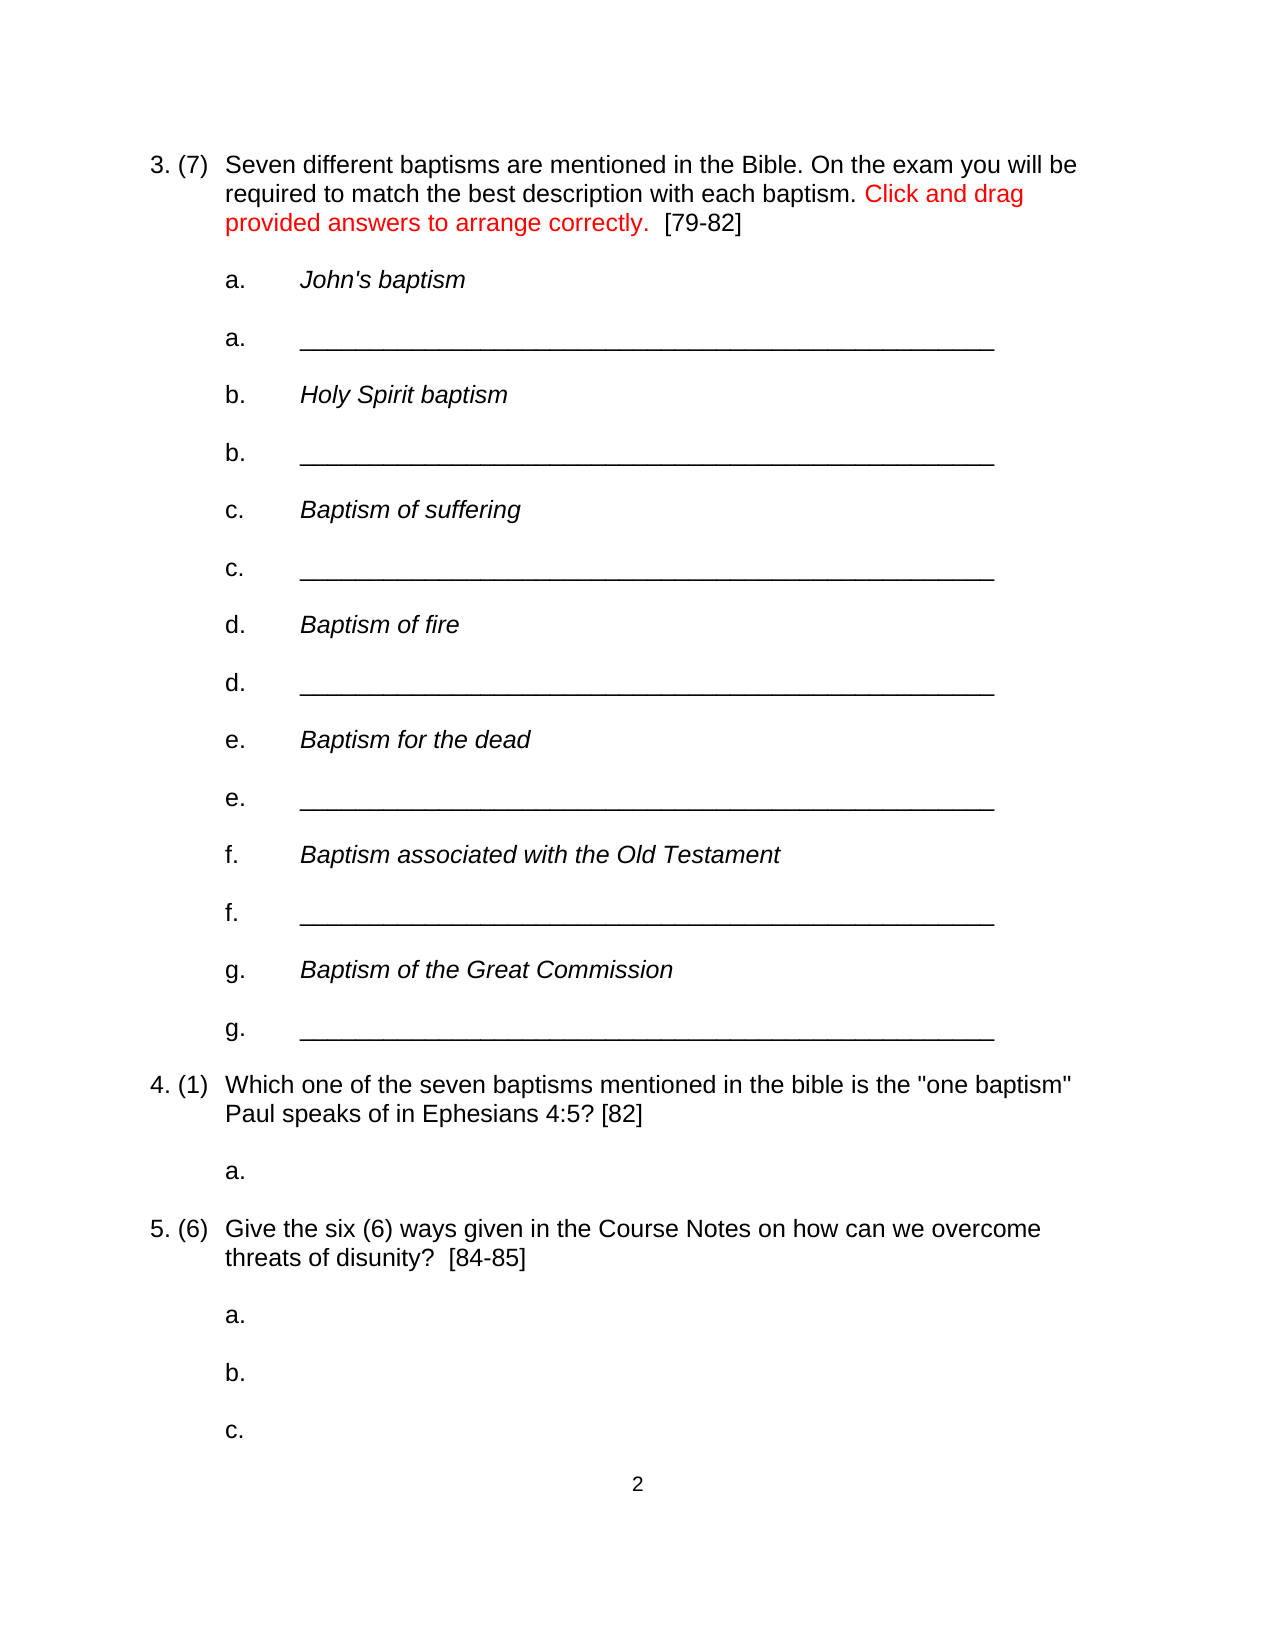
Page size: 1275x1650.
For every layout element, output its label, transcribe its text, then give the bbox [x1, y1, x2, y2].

text a. [150, 1300, 1125, 1329]
text 3. (7) Seven different baptisms are mentioned in the Bible. On the exam you will be required to match the best description with each baptism. Click and drag provided answers to arrange correctly. [79-82] [150, 150, 1125, 236]
text c. [150, 1415, 1125, 1444]
text c. __________________________________________________ [150, 552, 1125, 581]
text e. Baptism for the dead [150, 725, 1125, 754]
text a. [225, 1156, 1125, 1185]
text d. __________________________________________________ [150, 667, 1125, 696]
text b. Holy Spirit baptism [150, 380, 1125, 409]
text g. Baptism of the Great Commission [150, 955, 1125, 984]
text f. __________________________________________________ [150, 897, 1125, 926]
text d. Baptism of fire [150, 610, 1125, 639]
text f. Baptism associated with the Old Testament [150, 840, 1125, 869]
text a. __________________________________________________ [225, 322, 1125, 351]
text c. Baptism of suffering [150, 495, 1125, 524]
text a. John's baptism [225, 265, 1125, 294]
text e. __________________________________________________ [150, 782, 1125, 811]
text 5. (6) Give the six (6) ways given in the Course Notes on how can we overcome threats of disunity? [84-85] [150, 1214, 1125, 1271]
text b. __________________________________________________ [150, 437, 1125, 466]
text b. [150, 1357, 1125, 1386]
text g. __________________________________________________ [150, 1012, 1125, 1041]
text 4. (1) Which one of the seven baptisms mentioned in the bible is the "one baptism" Paul speaks of in Ephesians 4:5? [82] [150, 1070, 1125, 1127]
